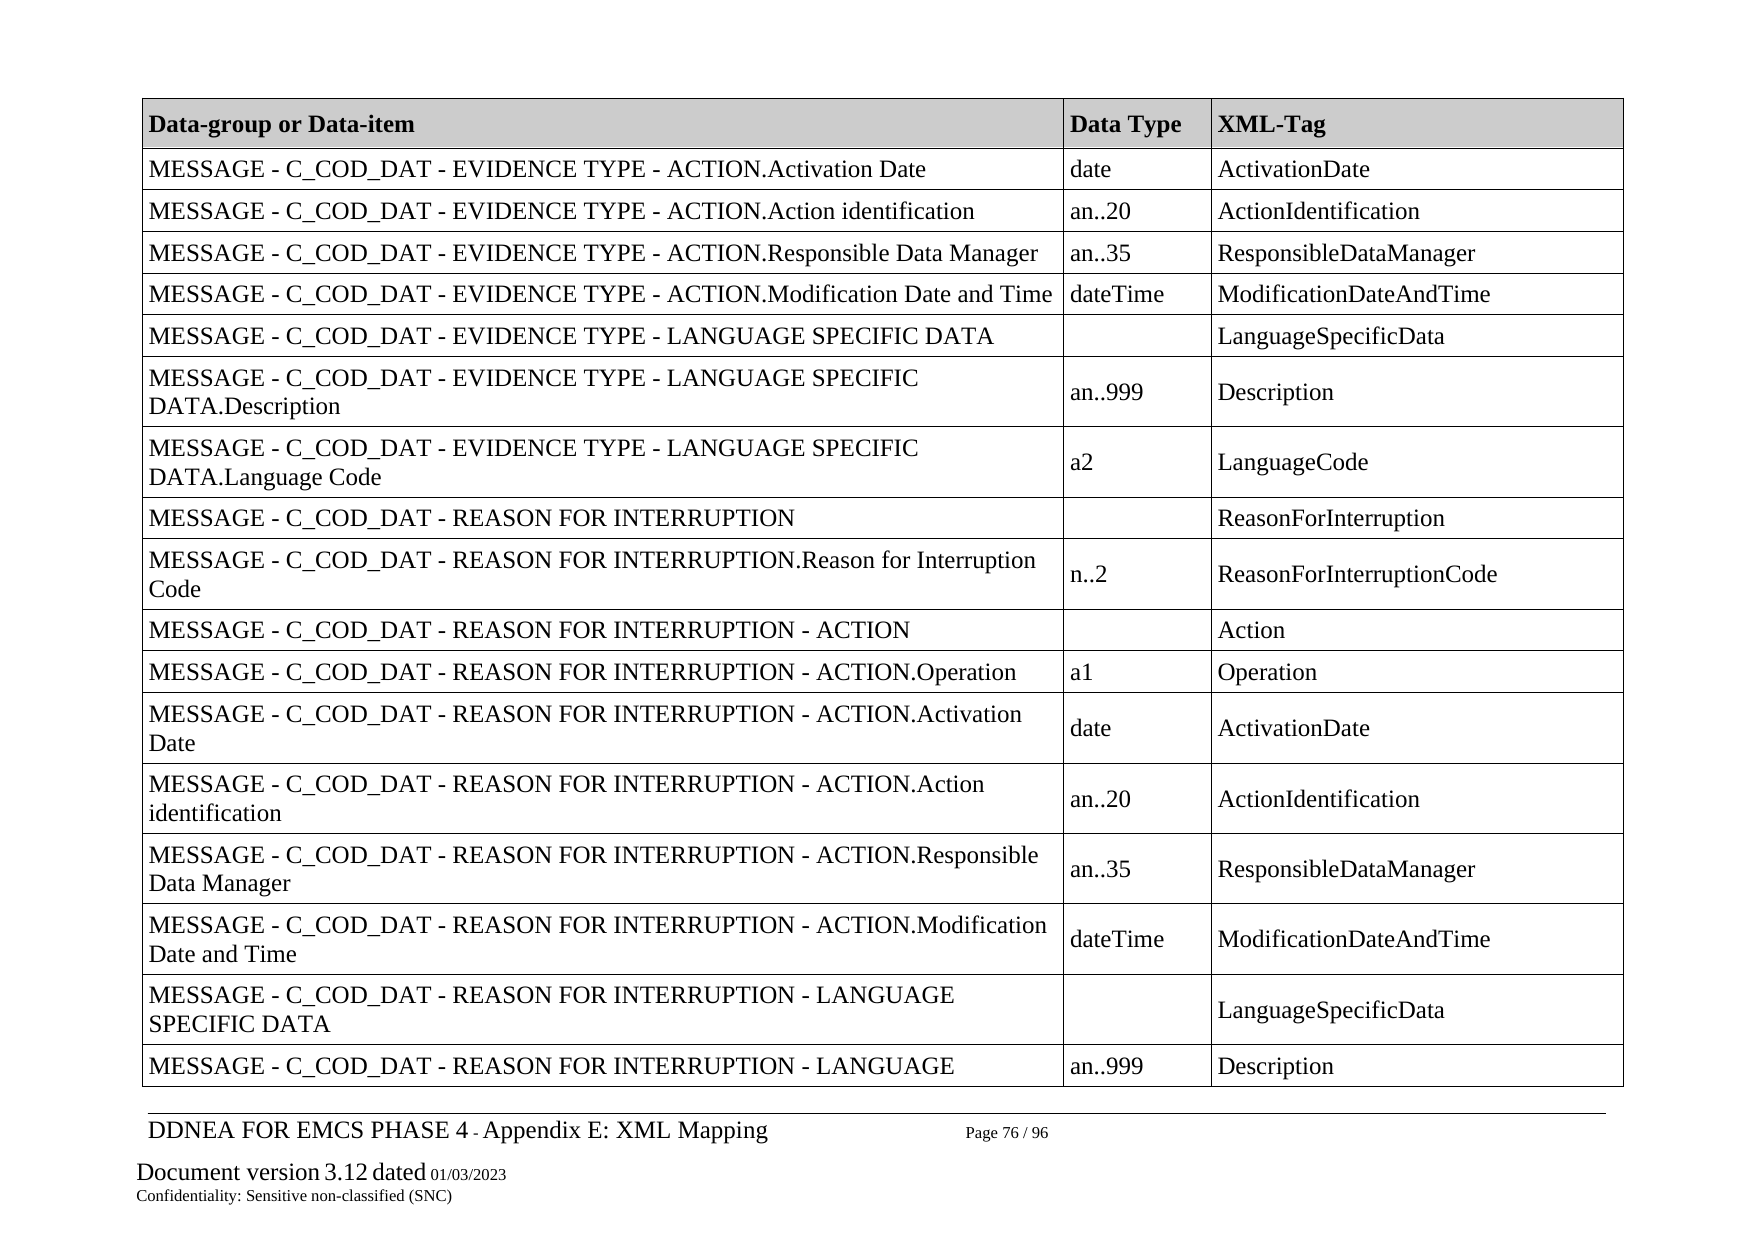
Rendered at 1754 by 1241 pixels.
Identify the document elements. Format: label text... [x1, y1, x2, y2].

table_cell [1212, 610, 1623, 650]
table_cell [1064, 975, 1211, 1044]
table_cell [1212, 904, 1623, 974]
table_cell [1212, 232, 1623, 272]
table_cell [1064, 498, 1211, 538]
table_header Data-group or Data-item [143, 99, 1063, 147]
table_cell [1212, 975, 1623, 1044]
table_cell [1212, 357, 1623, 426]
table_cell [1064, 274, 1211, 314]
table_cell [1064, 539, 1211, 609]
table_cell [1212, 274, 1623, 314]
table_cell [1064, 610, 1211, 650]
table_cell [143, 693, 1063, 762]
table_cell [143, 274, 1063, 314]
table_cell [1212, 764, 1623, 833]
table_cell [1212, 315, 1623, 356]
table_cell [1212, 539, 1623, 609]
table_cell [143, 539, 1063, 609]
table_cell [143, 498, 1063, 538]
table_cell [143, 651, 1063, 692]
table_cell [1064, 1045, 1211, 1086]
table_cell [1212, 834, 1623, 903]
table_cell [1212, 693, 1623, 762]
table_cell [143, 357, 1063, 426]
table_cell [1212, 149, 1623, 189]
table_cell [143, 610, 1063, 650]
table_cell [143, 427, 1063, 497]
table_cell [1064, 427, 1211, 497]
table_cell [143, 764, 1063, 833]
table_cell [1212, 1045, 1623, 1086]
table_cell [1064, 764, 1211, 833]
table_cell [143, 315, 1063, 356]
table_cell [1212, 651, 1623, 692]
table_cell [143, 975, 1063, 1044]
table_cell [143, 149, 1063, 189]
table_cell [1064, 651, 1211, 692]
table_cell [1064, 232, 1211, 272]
table_header Data Type [1064, 99, 1211, 147]
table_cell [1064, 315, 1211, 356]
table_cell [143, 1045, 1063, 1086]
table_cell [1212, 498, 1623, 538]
table_header XML-Tag [1212, 99, 1623, 147]
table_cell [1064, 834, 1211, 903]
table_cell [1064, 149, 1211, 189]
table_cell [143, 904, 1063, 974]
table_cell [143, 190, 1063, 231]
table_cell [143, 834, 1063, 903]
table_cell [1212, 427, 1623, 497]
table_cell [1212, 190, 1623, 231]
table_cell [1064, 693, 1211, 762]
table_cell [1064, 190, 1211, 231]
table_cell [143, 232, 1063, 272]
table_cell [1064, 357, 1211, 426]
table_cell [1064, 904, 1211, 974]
